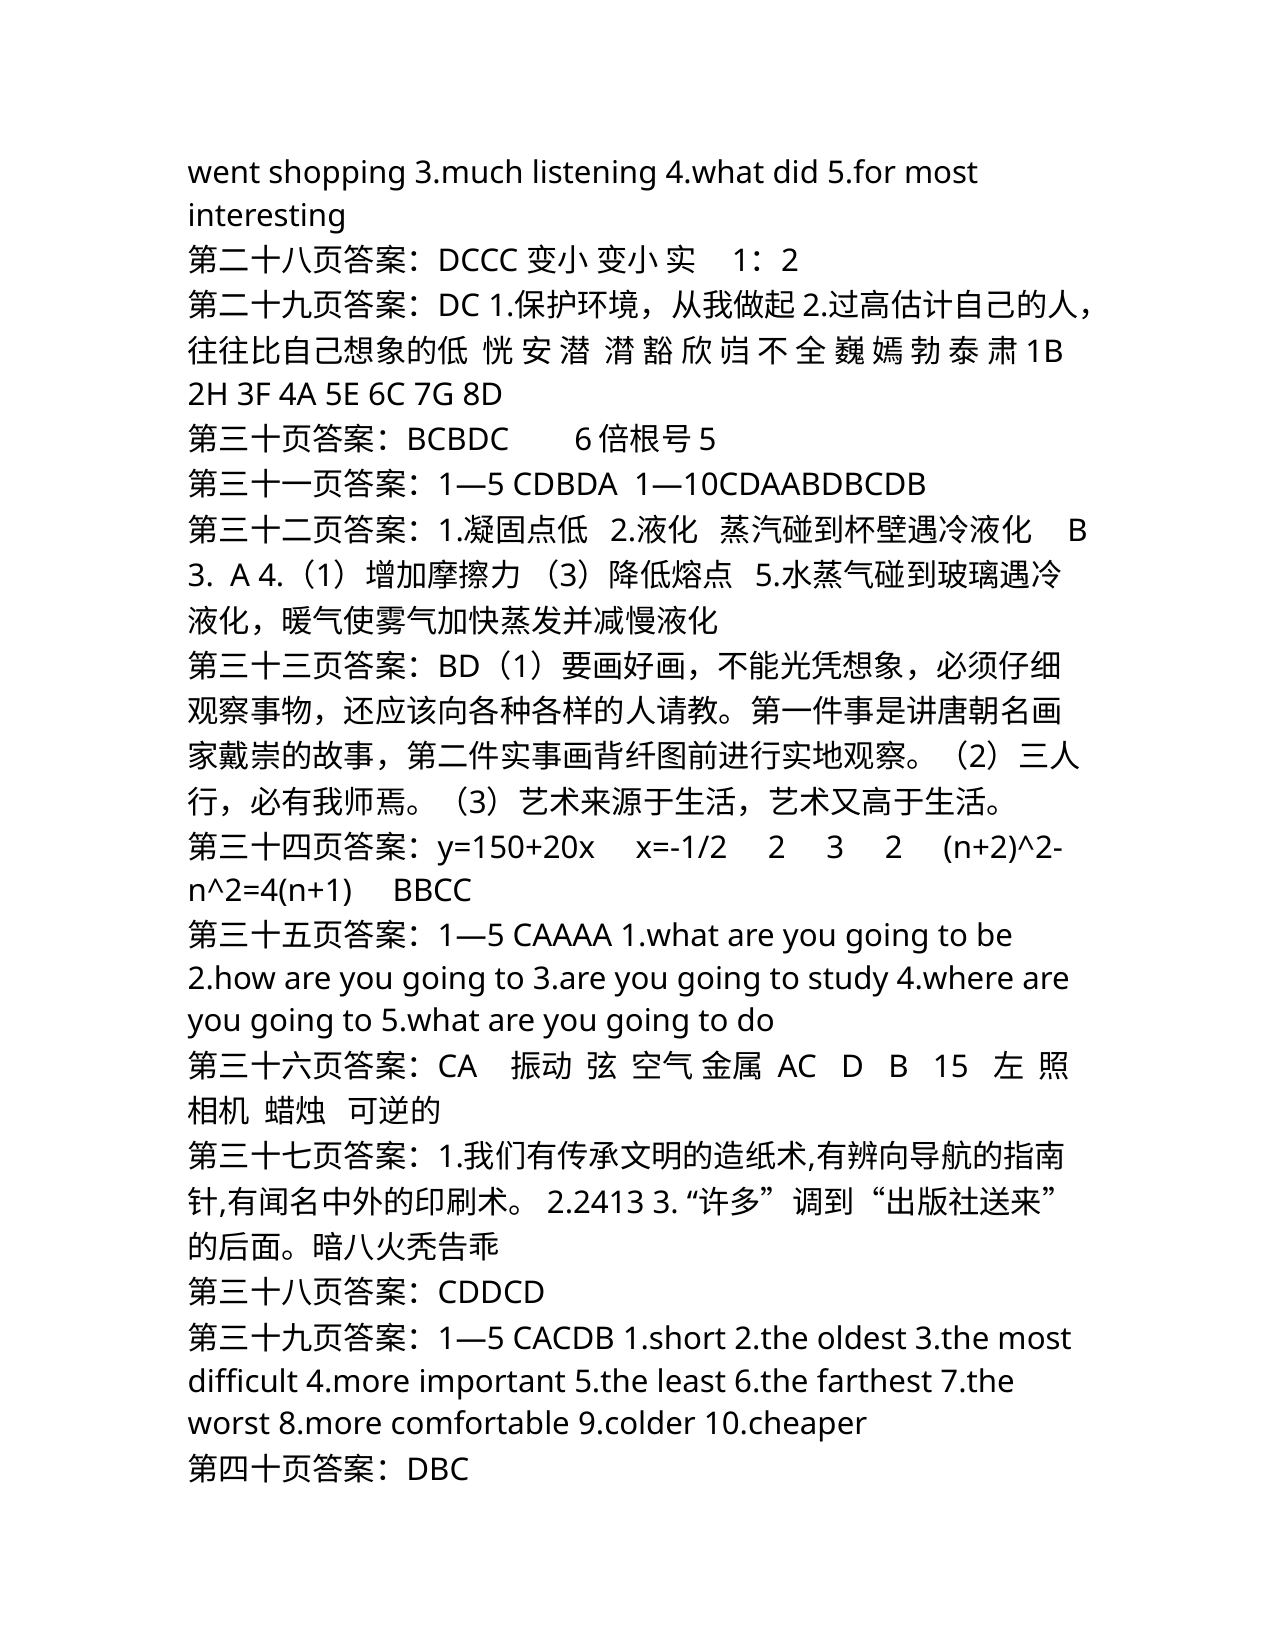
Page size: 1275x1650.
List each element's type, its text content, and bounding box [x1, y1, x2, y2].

text 第三十六页答案：CA 振动 弦 空气 金属 AC D B 15 左 照相机 蜡烛 可逆的 [187, 1041, 1087, 1132]
text 第三十七页答案：1.我们有传承文明的造纸术,有辨向导航的指南针,有闻名中外的印刷术。 2.2413 3. “许多”调到“出版社送来”的后面。暗八火秃告乖 [187, 1132, 1087, 1268]
text 第三十三页答案：BD（1）要画好画，不能光凭想象，必须仔细观察事物，还应该向各种各样的人请教。第一件事是讲唐朝名画家戴崇的故事，第二件实事画背纤图前进行实地观察。（2）三人行，必有我师焉。（3）艺术来源于生活，艺术又高于生活。 [187, 641, 1087, 822]
text 第三十五页答案：1—5 CAAAA 1.what are you going to be 2.how are you going to 3.are you going to study 4.where are you going to 5.what are you going to do [187, 910, 1087, 1041]
text 第三十一页答案：1—5 CDBDA 1—10CDAABDBCDB [187, 459, 1087, 505]
text 第三十八页答案：CDDCD [187, 1268, 1087, 1313]
text 第三十页答案：BCBDC 6倍根号5 [187, 414, 1087, 459]
text 第四十页答案：DBC [187, 1444, 1087, 1489]
text 第三十二页答案：1.凝固点低 2.液化 蒸汽碰到杯壁遇冷液化 B 3. A 4.（1）增加摩擦力 （3）降低熔点 5.水蒸气碰到玻璃遇冷液化，暖气使雾气加快蒸发并减慢液化 [187, 505, 1087, 641]
text 第三十四页答案：y=150+20x x=-1/2 2 3 2 (n+2)^2-n^2=4(n+1) BBCC [187, 822, 1087, 910]
text 第二十八页答案：DCCC 变小 变小 实 1：2 [187, 235, 1087, 281]
text 第二十九页答案：DC 1.保护环境，从我做起2.过高估计自己的人，往往比自己想象的低 恍 安 潜 潸 豁 欣 岿 不 全 巍 嫣 勃 泰 肃 1B 2H 3F 4A 5E 6C 7G 8D [187, 281, 1087, 414]
text 第三十九页答案：1—5 CACDB 1.short 2.the oldest 3.the most difficult 4.more important 5.the least 6.the farthest 7.the worst 8.more comfortable 9.colder 10.cheaper [187, 1313, 1087, 1444]
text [187, 150, 1087, 235]
